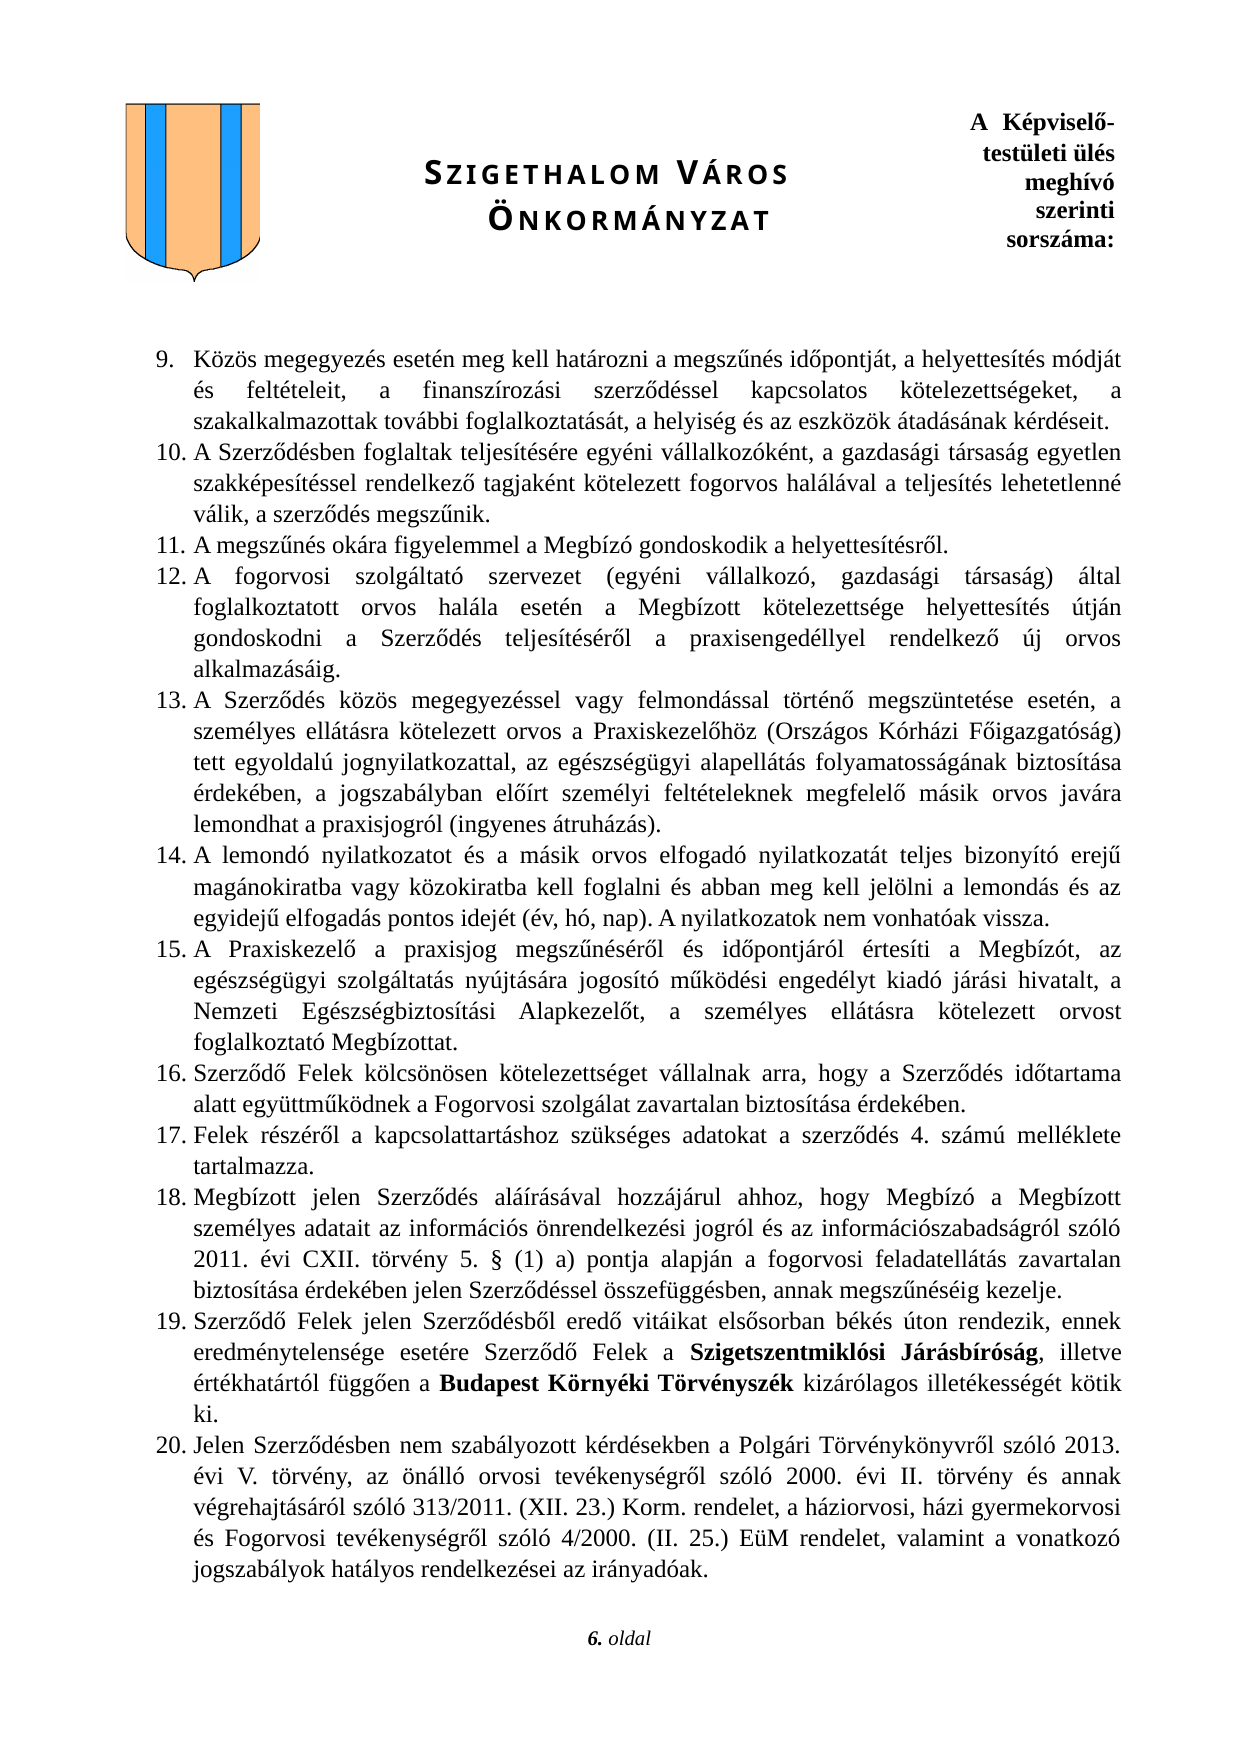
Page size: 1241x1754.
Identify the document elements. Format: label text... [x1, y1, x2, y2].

list Jelen Szerződésben nem szabályozott kérdésekben a Polgári Törvénykönyvről szóló 2013. évi V. törvény, az önálló orvosi tevékenységről szóló 2000. évi II. törvény és annak végrehajtásáról szóló 313/2011. (XII. 23.) Korm. rendelet, a háziorvosi, házi gyermekorvosi és Fogorvosi tevékenységről szóló 4/2000. (II. 25.) EüM rendelet, valamint a vonatkozó jogszabályok hatályos rendelkezései az irányadóak. [156, 1430, 1122, 1583]
list Közös megegyezés esetén meg kell határozni a megszűnés időpontját, a helyettesítés módját és feltételeit, a finanszírozási szerződéssel kapcsolatos kötelezettségeket, a szakalkalmazottak további foglalkoztatását, a helyiség és az eszközök átadásának kérdéseit. [156, 344, 1122, 435]
list A fogorvosi szolgáltató szervezet (egyéni vállalkozó, gazdasági társaság) által foglalkoztatott orvos halála esetén a Megbízott kötelezettsége helyettesítés útján gondoskodni a Szerződés teljesítéséről a praxisengedéllyel rendelkező új orvos alkalmazásáig. [156, 561, 1122, 683]
list Szerződő Felek jelen Szerződésből eredő vitáikat elsősorban békés úton rendezik, ennek eredménytelensége esetére Szerződő Felek a Szigetszentmiklósi Járásbíróság, illetve értékhatártól függően a Budapest Környéki Törvényszék kizárólagos illetékességét kötik ki. [156, 1306, 1122, 1428]
list A Praxiskezelő a praxisjog megszűnéséről és időpontjáról értesíti a Megbízót, az egészségügyi szolgáltatás nyújtására jogosító működési engedélyt kiadó járási hivatalt, a Nemzeti Egészségbiztosítási Alapkezelőt, a személyes ellátásra kötelezett orvost foglalkoztató Megbízottat. [156, 934, 1122, 1056]
list Felek részéről a kapcsolattartáshoz szükséges adatokat a szerződés 4. számú melléklete tartalmazza. [156, 1120, 1122, 1180]
list A megszűnés okára figyelemmel a Megbízó gondoskodik a helyettesítésről. [156, 530, 1122, 559]
list A Szerződésben foglaltak teljesítésére egyéni vállalkozóként, a gazdasági társaság egyetlen szakképesítéssel rendelkező tagjaként kötelezett fogorvos halálával a teljesítés lehetetlenné válik, a szerződés megszűnik. [156, 437, 1122, 528]
list A lemondó nyilatkozatot és a másik orvos elfogadó nyilatkozatát teljes bizonyító erejű magánokiratba vagy közokiratba kell foglalni és abban meg kell jelölni a lemondás és az egyidejű elfogadás pontos idejét (év, hó, nap). A nyilatkozatok nem vonhatóak vissza. [156, 841, 1122, 931]
list A Szerződés közös megegyezéssel vagy felmondással történő megszüntetése esetén, a személyes ellátásra kötelezett orvos a Praxiskezelőhöz (Országos Kórházi Főigazgatóság) tett egyoldalú jognyilatkozattal, az egészségügyi alapellátás folyamatosságának biztosítása érdekében, a jogszabályban előírt személyi feltételeknek megfelelő másik orvos javára lemondhat a praxisjogról (ingyenes átruházás). [156, 685, 1122, 838]
list Szerződő Felek kölcsönösen kötelezettséget vállalnak arra, hogy a Szerződés időtartama alatt együttműködnek a Fogorvosi szolgálat zavartalan biztosítása érdekében. [156, 1058, 1122, 1118]
list Megbízott jelen Szerződés aláírásával hozzájárul ahhoz, hogy Megbízó a Megbízott személyes adatait az információs önrendelkezési jogról és az információszabadságról szóló 2011. évi CXII. törvény 5. § (1) a) pontja alapján a fogorvosi feladatellátás zavartalan biztosítása érdekében jelen Szerződéssel összefüggésben, annak megszűnéséig kezelje. [156, 1182, 1122, 1304]
